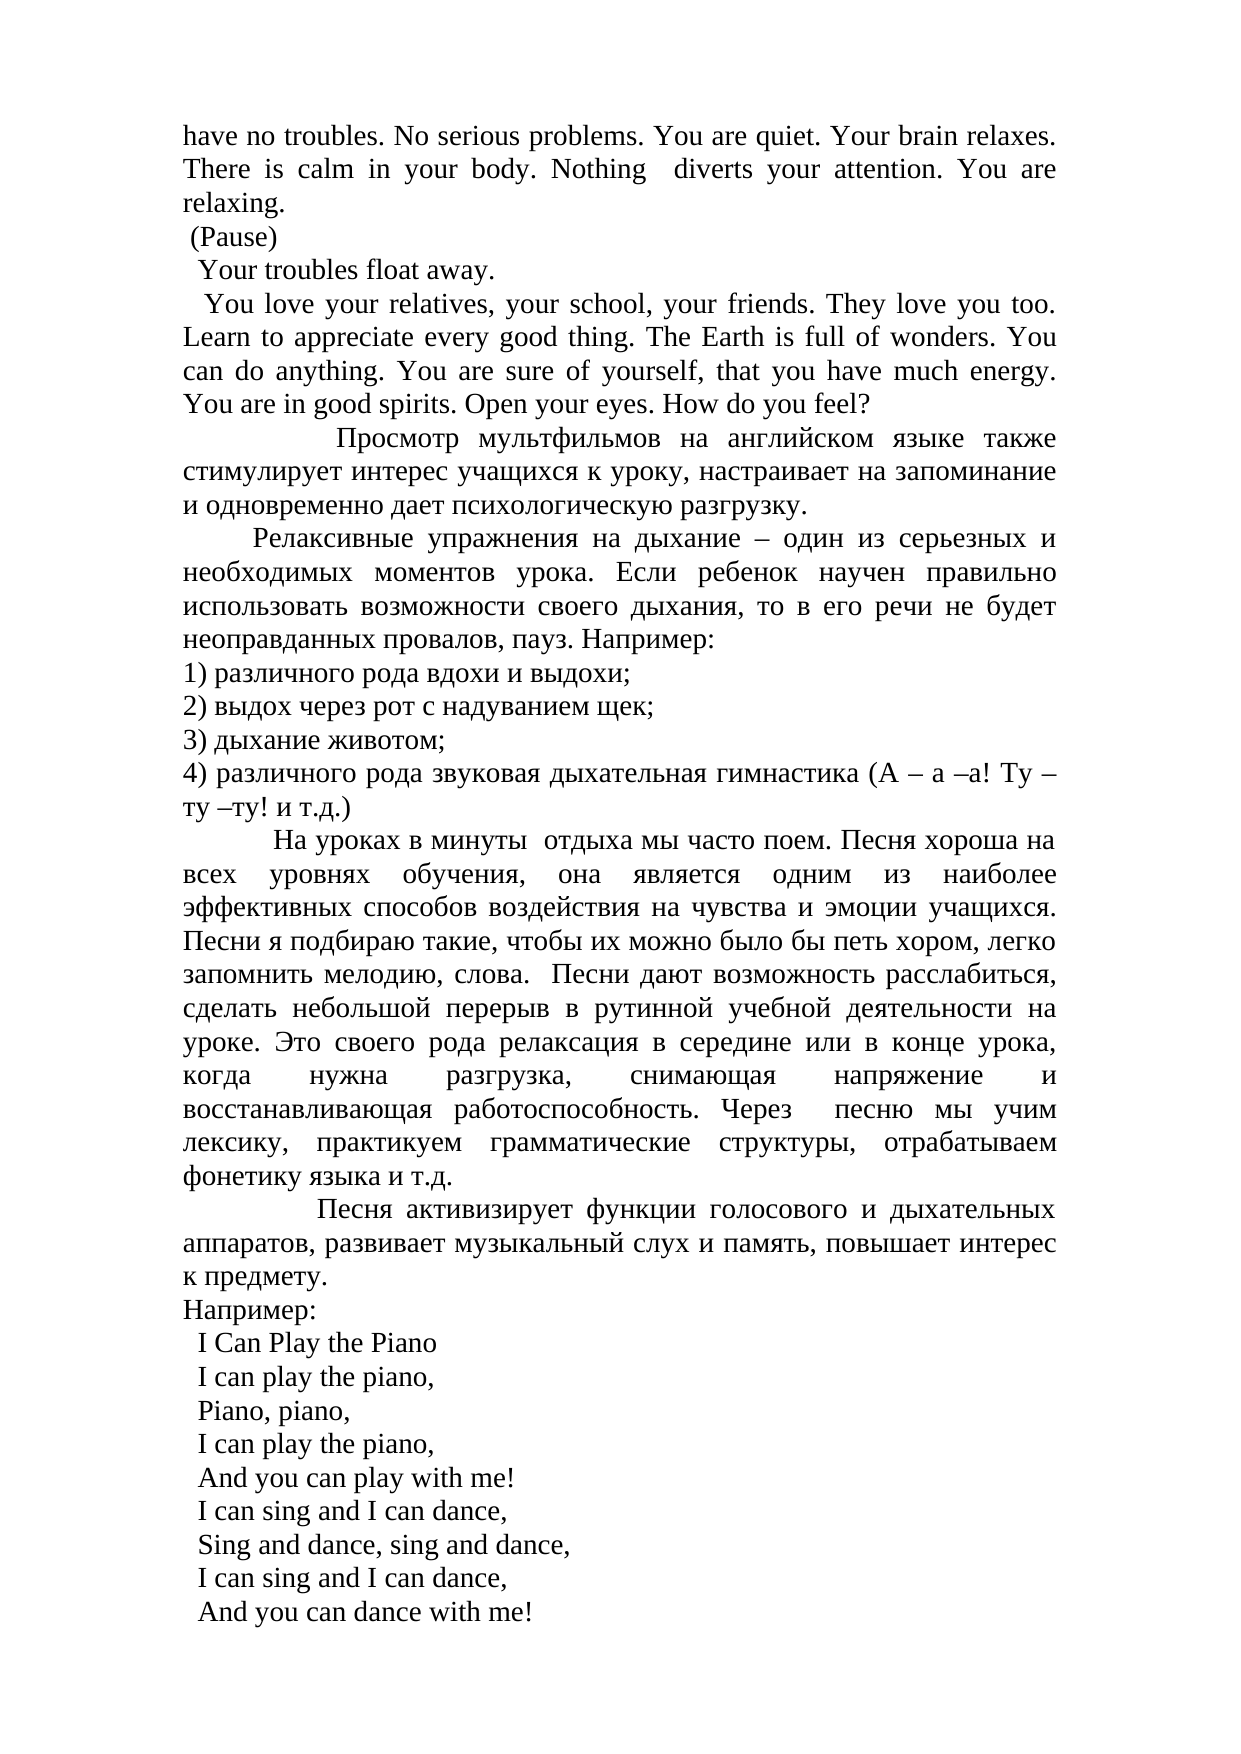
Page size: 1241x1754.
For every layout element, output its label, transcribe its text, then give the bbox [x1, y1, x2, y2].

text I can play the piano, [183, 1359, 1057, 1393]
text I can sing and I can dance, [183, 1560, 1057, 1594]
text Просмотр мультфильмов на английском языке также стимулирует интерес учащихся к уроку, настраивает на запоминание и одновременно дает психологическую разгрузку. [183, 420, 1057, 521]
text Sing and dance, sing and dance, [183, 1527, 1057, 1560]
text 3) дыхание животом; [183, 722, 1057, 755]
text I can sing and I can dance, [183, 1493, 1057, 1527]
text Песня активизирует функции голосового и дыхательных аппаратов, развивает музыкальный слух и память, повышает интерес к предмету. [183, 1191, 1057, 1292]
text I can play the piano, [183, 1426, 1057, 1460]
text Your troubles float away. [183, 252, 1057, 286]
text I Can Play the Piano [183, 1326, 1057, 1359]
text (Pause) [183, 219, 1057, 252]
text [183, 118, 1057, 219]
text 1) различного рода вдохи и выдохи; [183, 655, 1057, 688]
text На уроках в минуты отдыха мы часто поем. Песня хороша на всех уровнях обучения, она является одним из наиболее эффективных способов воздействия на чувства и эмоции учащихся. Песни я подбираю такие, чтобы их можно было бы петь хором, легко запомнить мелодию, слова. Песни дают возможность расслабиться, сделать небольшой перерыв в рутинной учебной деятельности на уроке. Это своего рода релаксация в середине или в конце урока, когда нужна разгрузка, снимающая напряжение и восстанавливающая работоспособность. Через песню мы учим лексику, практикуем грамматические структуры, отрабатываем фонетику языка и т.д. [183, 822, 1057, 1191]
text Например: [183, 1292, 1057, 1326]
text 2) выдох через рот с надуванием щек; [183, 688, 1057, 722]
text Релаксивные упражнения на дыхание – один из серьезных и необходимых моментов урока. Если ребенок научен правильно использовать возможности своего дыхания, то в его речи не будет неоправданных провалов, пауз. Например: [183, 521, 1057, 655]
text Piano, piano, [183, 1393, 1057, 1426]
text 4) различного рода звуковая дыхательная гимнастика (А – а –а! Ту – ту –ту! и т.д.) [183, 755, 1057, 822]
text You love your relatives, your school, your friends. They love you too. Learn to appreciate every good thing. The Earth is full of wonders. You can do anything. You are sure of yourself, that you have much energy. You are in good spirits. Open your eyes. How do you feel? [183, 286, 1057, 420]
text And you can dance with me! [183, 1594, 1057, 1627]
text And you can play with me! [183, 1460, 1057, 1493]
